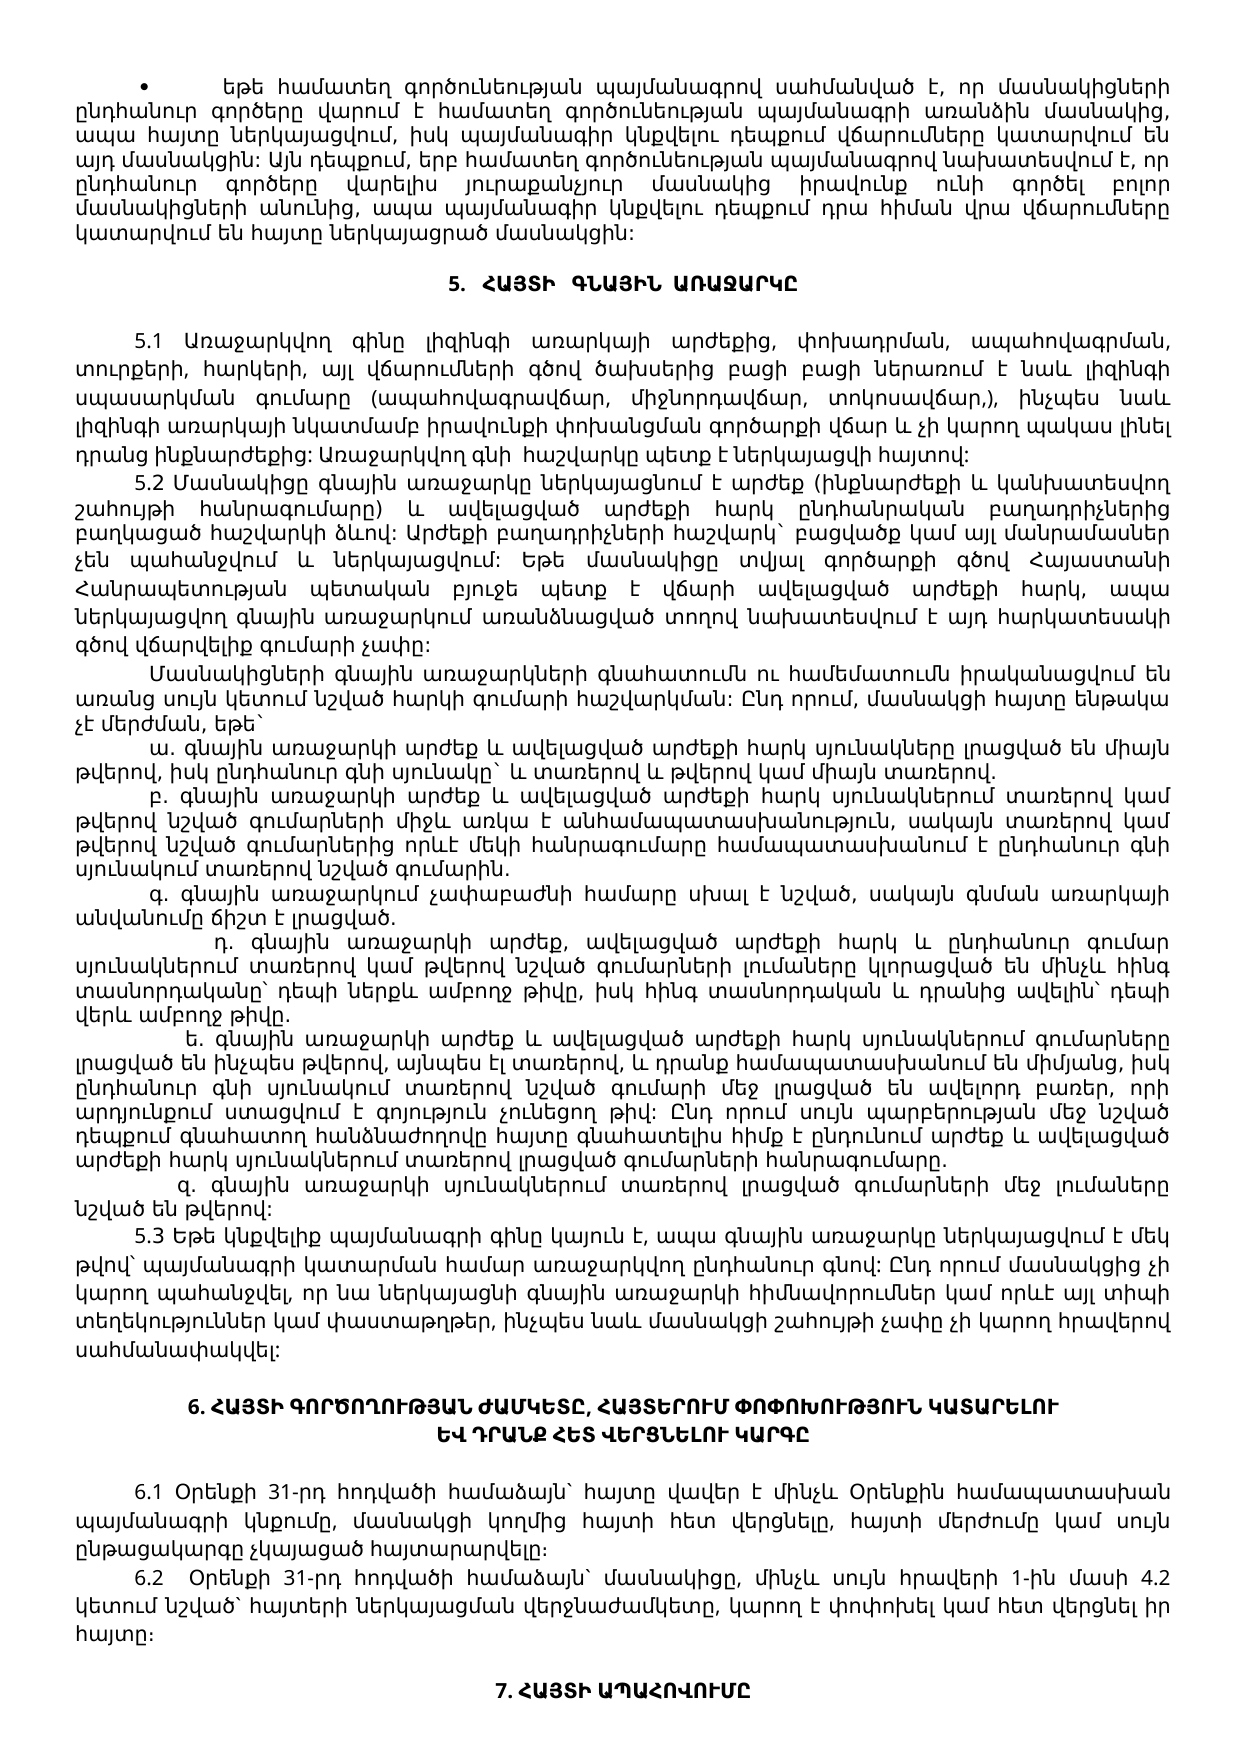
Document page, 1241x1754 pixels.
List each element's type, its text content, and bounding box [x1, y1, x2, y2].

text դ. գնային առաջարկի արժեք, ավելացված արժեքի հարկ և ընդհանուր գումար սյունակներում տառերով կամ թվերով նշված գումարների լումաները կլորացված են մինչև հինգ տասնորդականը՝ դեպի ներքև ամբողջ թիվը, իսկ հինգ տասնորդական և դրանից ավելին՝ դեպի վերև ամբողջ թիվը. [75, 930, 1171, 1027]
text զ. գնային առաջարկի սյունակներում տառերով լրացված գումարների մեջ լումաները նշված են թվերով: [75, 1173, 1171, 1221]
text ե. գնային առաջարկի արժեք և ավելացված արժեքի հարկ սյունակներում գումարները լրացված են ինչպես թվերով, այնպես էլ տառերով, և դրանք համապատասխանում են միմյանց, իսկ ընդհանուր գնի սյունակում տառերով նշված գումարի մեջ լրացված են ավելորդ բառեր, որի արդյունքում ստացվում է գոյություն չունեցող թիվ: Ընդ որում սույն պարբերության մեջ նշված դեպքում գնահատող հանձնաժողովը հայտը գնահատելիս հիմք է ընդունում արժեք և ավելացված արժեքի հարկ սյունակներում տառերով լրացված գումարների հանրագումարը. [75, 1027, 1171, 1173]
text 5.3 Եթե կնքվելիք պայմանագրի գինը կայուն է, ապա գնային առաջարկը ներկայացվում է մեկ թվով՝ պայմանագրի կատարման համար առաջարկվող ընդհանուր գնով: Ընդ որում մասնակցից չի կարող պահանջվել, որ նա ներկայացնի գնային առաջարկի հիմնավորումներ կամ որևէ այլ տիպի տեղեկություններ կամ փաստաթղթեր, ինչպես նաև մասնակցի շահույթի չափը չի կարող հրավերով սահմանափակվել: [75, 1221, 1171, 1363]
text 5. ՀԱՅՏԻ ԳՆԱՅԻՆ ԱՌԱՋԱՐԿԸ [75, 269, 1171, 298]
text 6. ՀԱՅՏԻ ԳՈՐԾՈՂՈՒԹՅԱՆ ԺԱՄԿԵՏԸ, ՀԱՅՏԵՐՈՒՄ ՓՈՓՈԽՈՒԹՅՈՒՆ ԿԱՏԱՐԵԼՈՒ [75, 1392, 1171, 1420]
text 5.2 Մասնակիցը գնային առաջարկը ներկայացնում է արժեք (ինքնարժեքի և կանխատեսվող շահույթի հանրագումարը) և ավելացված արժեքի հարկ ընդհանրական բաղադրիչներից բաղկացած հաշվարկի ձևով: Արժեքի բաղադրիչների հաշվարկ` բացվածք կամ այլ մանրամասներ չեն պահանջվում և ներկայացվում: Եթե մասնակիցը տվյալ գործարքի գծով Հայաստանի Հանրապետության պետական բյուջե պետք է վճարի ավելացված արժեքի հարկ, ապա ներկայացվող գնային առաջարկում առանձնացված տողով նախատեսվում է այդ հարկատեսակի գծով վճարվելիք գումարի չափը: [75, 468, 1171, 659]
text Մասնակիցների գնային առաջարկների գնահատումն ու համեմատումն իրականացվում են առանց սույն կետում նշված հարկի գումարի հաշվարկման: Ընդ որում, մասնակցի հայտը ենթակա չէ մերժման, եթե` [75, 659, 1171, 736]
list եթե համատեղ գործունեության պայմանագրով սահմանված է, որ մասնակիցների ընդհանուր գործերը վարում է համատեղ գործունեության պայմանագրի առանձին մասնակից, ապա հայտը ներկայացվում, իսկ պայմանագիր կնքվելու դեպքում վճարումները կատարվում են այդ մասնակցին: Այն դեպքում, երբ համատեղ գործունեության պայմանագրով նախատեսվում է, որ ընդհանուր գործերը վարելիս յուրաքանչյուր մասնակից իրավունք ունի գործել բոլոր մասնակիցների անունից, ապա պայմանագիր կնքվելու դեպքում դրա հիման վրա վճարումները կատարվում են հայտը ներկայացրած մասնակցին: [75, 75, 1171, 245]
text բ. գնային առաջարկի արժեք և ավելացված արժեքի հարկ սյունակներում տառերով կամ թվերով նշված գումարների միջև առկա է անհամապատասխանություն, սակայն տառերով կամ թվերով նշված գումարներից որևէ մեկի հանրագումարը համապատասխանում է ընդհանուր գնի սյունակում տառերով նշված գումարին. [75, 784, 1171, 882]
text 7. ՀԱՅՏԻ ԱՊԱՀՈՎՈՒՄԸ [75, 1677, 1171, 1705]
text 6.2 Օրենքի 31-րդ հոդվածի համաձայն` մասնակիցը, մինչև սույն հրավերի 1-ին մասի 4.2 կետում նշված` հայտերի ներկայացման վերջնաժամկետը, կարող է փոփոխել կամ հետ վերցնել իր հայտը։ [75, 1563, 1171, 1648]
text 6.1 Օրենքի 31-րդ հոդվածի համաձայն` հայտը վավեր է մինչև Օրենքին համապատասխան պայմանագրի կնքումը, մասնակցի կողմից հայտի հետ վերցնելը, հայտի մերժումը կամ սույն ընթացակարգը չկայացած հայտարարվելը։ [75, 1477, 1171, 1563]
text 5.1 Առաջարկվող գինը լիզինգի առարկայի արժեքից, փոխադրման, ապահովագրման, տուրքերի, հարկերի, այլ վճարումների գծով ծախսերից բացի բացի ներառում է նաև լիզինգի սպասարկման գումարը (ապահովագրավճար, միջնորդավճար, տոկոսավճար,), ինչպես նաև լիզինգի առարկայի նկատմամբ իրավունքի փոխանցման գործարքի վճար և չի կարող պակաս լինել դրանց ինքնարժեքից: Առաջարկվող գնի հաշվարկը պետք է ներկայացվի հայտով: [75, 326, 1171, 468]
text ԵՎ ԴՐԱՆՔ ՀԵՏ ՎԵՐՑՆԵԼՈՒ ԿԱՐԳԸ [75, 1420, 1171, 1449]
text ա. գնային առաջարկի արժեք և ավելացված արժեքի հարկ սյունակները լրացված են միայն թվերով, իսկ ընդհանուր գնի սյունակը` և տառերով և թվերով կամ միայն տառերով. [75, 736, 1171, 784]
text գ. գնային առաջարկում չափաբաժնի համարը սխալ է նշված, սակայն գնման առարկայի անվանումը ճիշտ է լրացված. [75, 882, 1171, 930]
